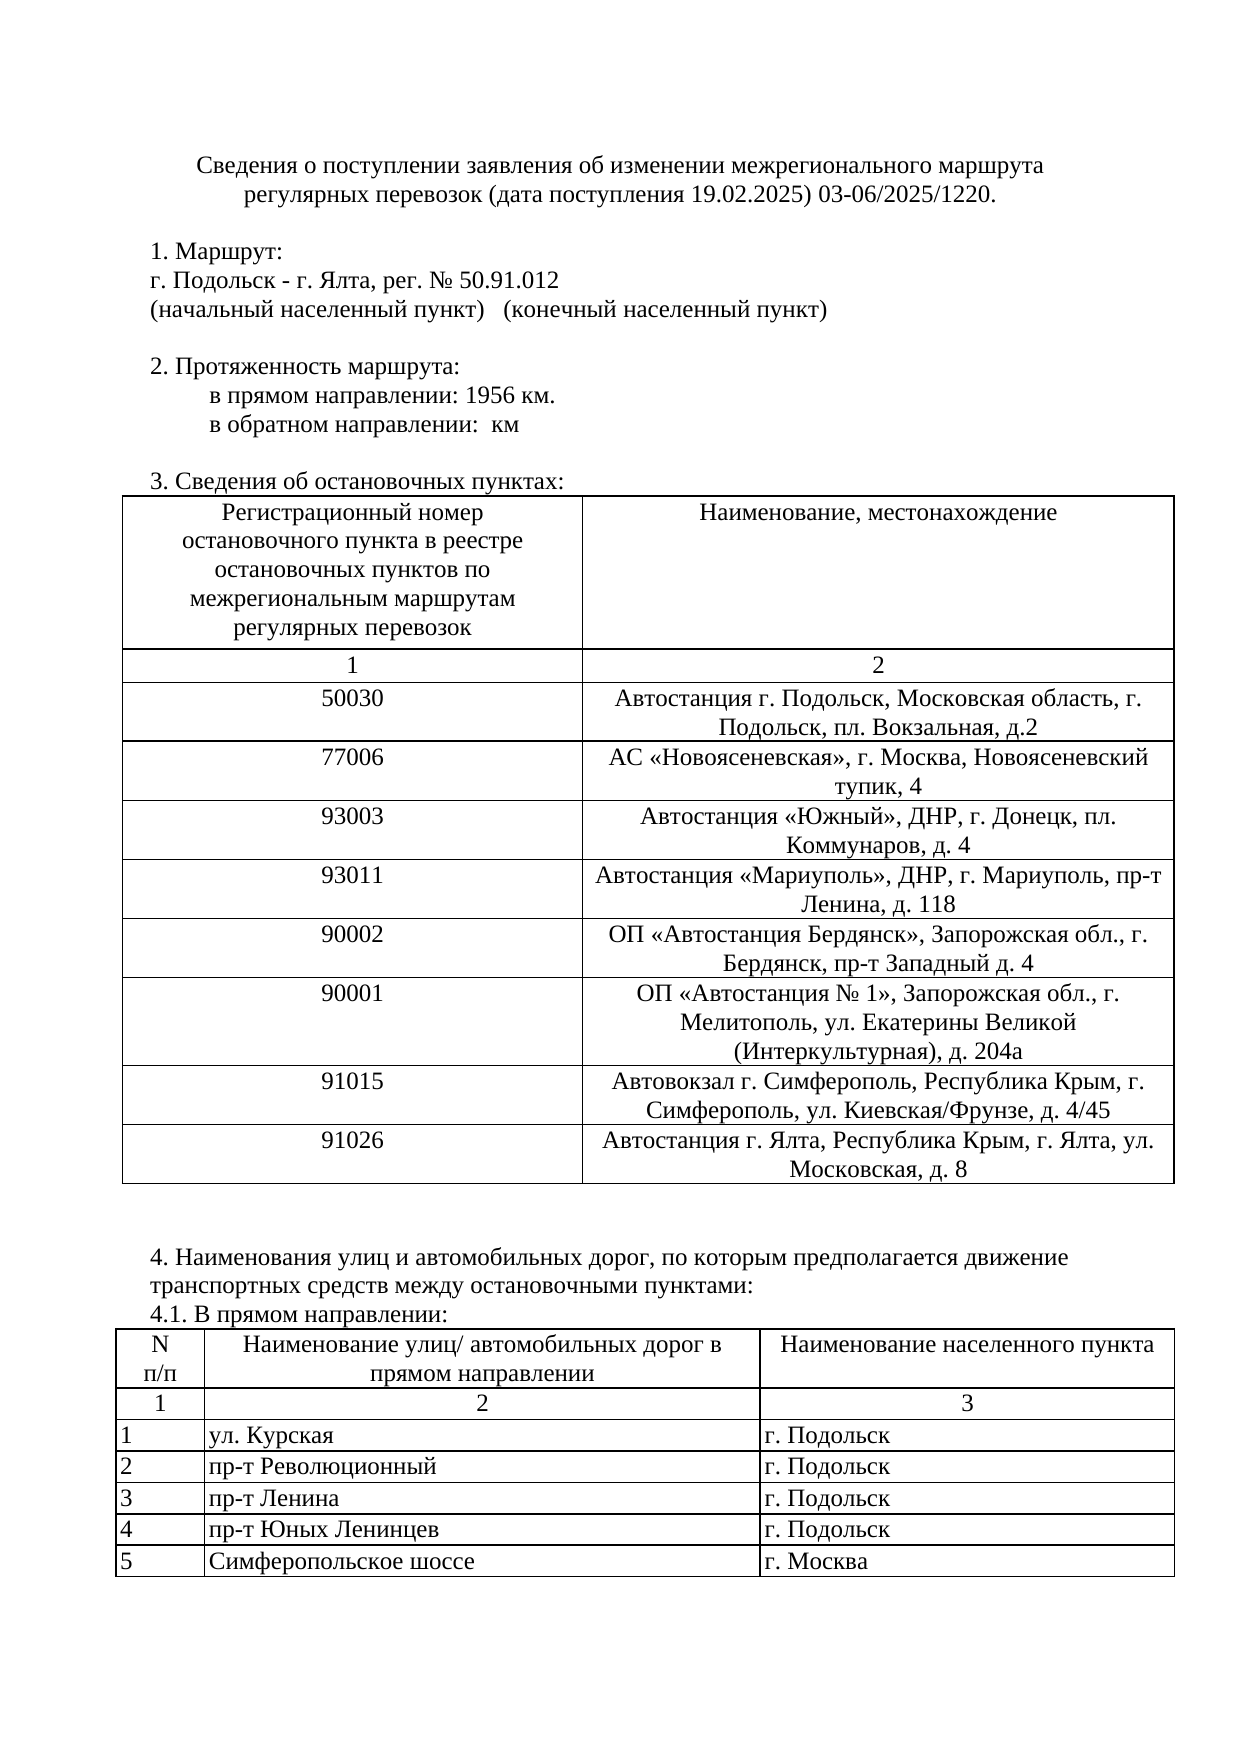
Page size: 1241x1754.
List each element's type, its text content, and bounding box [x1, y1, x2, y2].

table_cell 2 [583, 650, 1173, 681]
table_cell 3 [761, 1389, 1174, 1418]
table_cell 91015 [123, 1066, 582, 1123]
table_cell 77006 [123, 742, 582, 799]
table_cell г. Москва [761, 1546, 1174, 1576]
table_cell Автостанция г. Ялта, Республика Крым, г. Ялта, ул. Московская, д. 8 [583, 1125, 1173, 1183]
table_cell пр-т Ленина [205, 1483, 759, 1513]
table_header N п/п [117, 1330, 204, 1387]
table_cell 2 [117, 1452, 204, 1481]
table_cell г. Подольск [761, 1483, 1174, 1513]
table_cell 93003 [123, 801, 582, 858]
table_header Регистрационный номер остановочного пункта в реестре остановочных пунктов по межрегиональным маршрутам регулярных перевозок [123, 497, 582, 648]
table_cell ОП «Автостанция Бердянск», Запорожская обл., г. Бердянск, пр-т Западный д. 4 [583, 919, 1173, 977]
table_cell 1 [117, 1420, 204, 1450]
table_cell ОП «Автостанция № 1», Запорожская обл., г. Мелитополь, ул. Екатерины Великой (Интеркультурная), д. 204а [583, 978, 1173, 1064]
text 1. Маршрут: [150, 236, 1090, 265]
table_cell Автовокзал г. Симферополь, Республика Крым, г. Симферополь, ул. Киевская/Фрунзе, д. 4/45 [583, 1066, 1173, 1123]
table_cell пр-т Революционный [205, 1452, 759, 1481]
table_cell 1 [123, 650, 582, 681]
table_cell 4 [117, 1515, 204, 1544]
table_header Наименование улиц/ автомобильных дорог в прямом направлении [205, 1330, 759, 1387]
table_cell 5 [117, 1546, 204, 1576]
text 4. Наименования улиц и автомобильных дорог, по которым предполагается движение транспортных средств между остановочными пунктами: [150, 1242, 1090, 1299]
table_cell Автостанция г. Подольск, Московская область, г. Подольск, пл. Вокзальная, д.2 [583, 683, 1173, 740]
table_cell 1 [117, 1389, 204, 1418]
table_cell АС «Новоясеневская», г. Москва, Новоясеневский тупик, 4 [583, 742, 1173, 799]
text г. Подольск - г. Ялта, рег. № 50.91.012 [150, 265, 1090, 294]
text 3. Сведения об остановочных пунктах: [150, 466, 1090, 495]
table_header Наименование населенного пункта [761, 1330, 1174, 1387]
text Сведения о поступлении заявления об изменении межрегионального маршрута регулярных перевозок (дата поступления 19.02.2025) 03-06/2025/1220. [150, 150, 1090, 207]
table_cell г. Подольск [761, 1452, 1174, 1481]
table_cell 3 [117, 1483, 204, 1513]
table_cell 91026 [123, 1125, 582, 1183]
table_cell Симферопольское шоссе [205, 1546, 759, 1576]
table_cell Автостанция «Мариуполь», ДНР, г. Мариуполь, пр-т Ленина, д. 118 [583, 860, 1173, 918]
table_cell ул. Курская [205, 1420, 759, 1450]
table_cell пр-т Юных Ленинцев [205, 1515, 759, 1544]
text 2. Протяженность маршрута: [150, 351, 1090, 380]
table_cell 90002 [123, 919, 582, 977]
table_cell 90001 [123, 978, 582, 1064]
text в прямом направлении: 1956 км. [150, 380, 1090, 409]
table_header Наименование, местонахождение [583, 497, 1173, 648]
text в обратном направлении: км [150, 409, 1090, 437]
table_cell г. Подольск [761, 1420, 1174, 1450]
table_cell 50030 [123, 683, 582, 740]
text 4.1. В прямом направлении: [150, 1299, 1090, 1328]
text (начальный населенный пункт) (конечный населенный пункт) [150, 294, 1090, 322]
table_cell г. Подольск [761, 1515, 1174, 1544]
table_cell 2 [205, 1389, 759, 1418]
table_cell 93011 [123, 860, 582, 918]
table_cell Автостанция «Южный», ДНР, г. Донецк, пл. Коммунаров, д. 4 [583, 801, 1173, 858]
